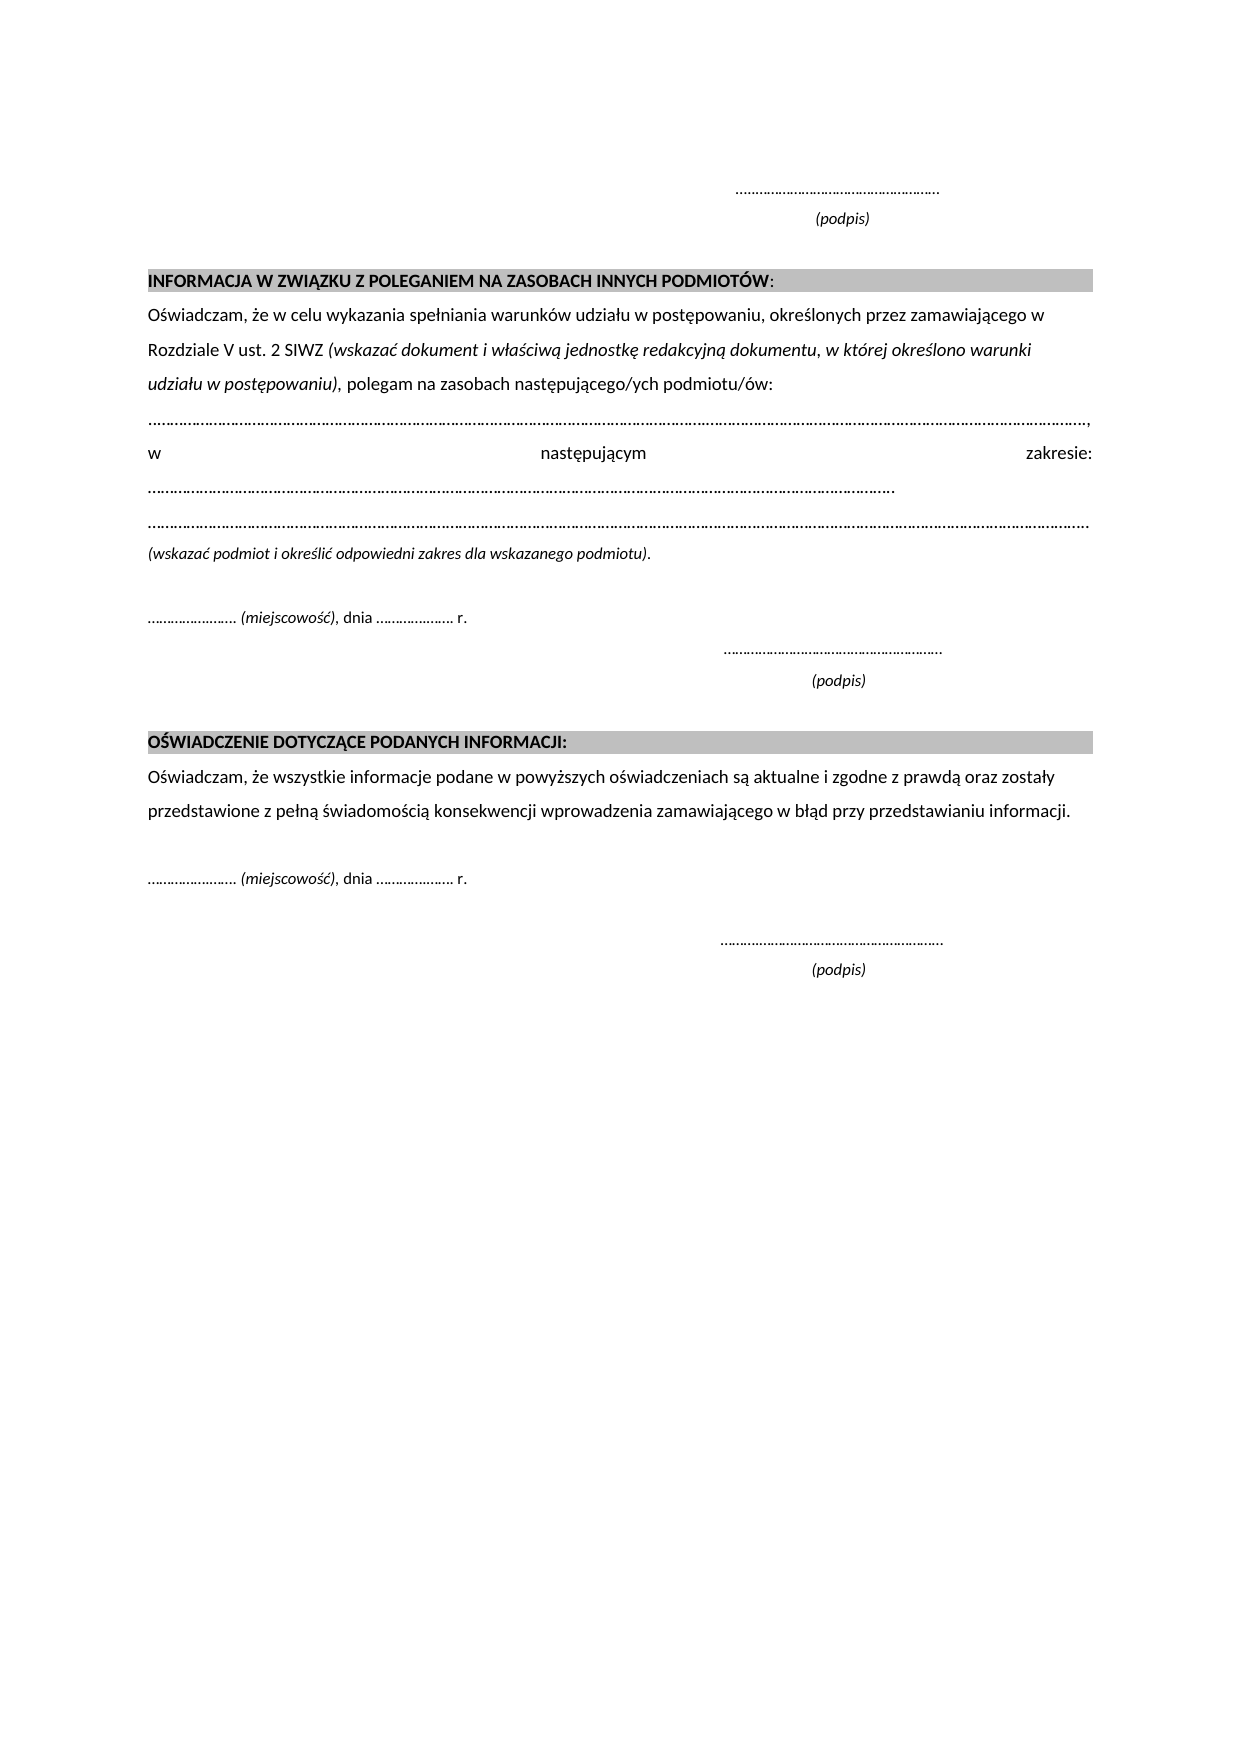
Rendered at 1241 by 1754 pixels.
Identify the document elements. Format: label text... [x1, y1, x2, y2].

text …………….……. (miejscowość), dnia ………….……. r. [148, 608, 1093, 628]
text Oświadczam, że w celu wykazania spełniania warunków udziału w postępowaniu, określonych przez zamawiającego w Rozdziale V ust. 2 SIWZ (wskazać dokument i właściwą jednostkę redakcyjną dokumentu, w której określono warunki udziału w postępowaniu), polegam na zasobach następującego/ych podmiotu/ów: [148, 304, 1093, 395]
text INFORMACJA W ZWIĄZKU Z POLEGANIEM NA ZASOBACH INNYCH PODMIOTÓW: [148, 269, 1093, 292]
text (podpis) [738, 208, 1093, 229]
text (podpis) [738, 959, 1093, 980]
text OŚWIADCZENIE DOTYCZĄCE PODANYCH INFORMACJI: [148, 731, 1093, 754]
text ………………………………………………… [148, 638, 1093, 658]
text …..………………………………………… [148, 178, 1093, 198]
text ……….………………………………………… [148, 929, 1093, 949]
text …………….……. (miejscowość), dnia ………….……. r. [148, 868, 1093, 888]
text ..……………………………………………………………………………………………………………….……………………………………………………………………………., w następującym zakresie: ……………………………………………………………………………………………………………………………………………………….. [148, 407, 1093, 498]
text Oświadczam, że wszystkie informacje podane w powyższych oświadczeniach są aktualne i zgodne z prawdą oraz zostały przedstawione z pełną świadomością konsekwencji wprowadzenia zamawiającego w błąd przy przedstawianiu informacji. [148, 765, 1093, 822]
text ………………………………………………………………………………………………………………………………………………………………………………………………..(wskazać podmiot i określić odpowiedni zakres dla wskazanego podmiotu). [148, 510, 1093, 563]
text (podpis) [738, 670, 1093, 690]
